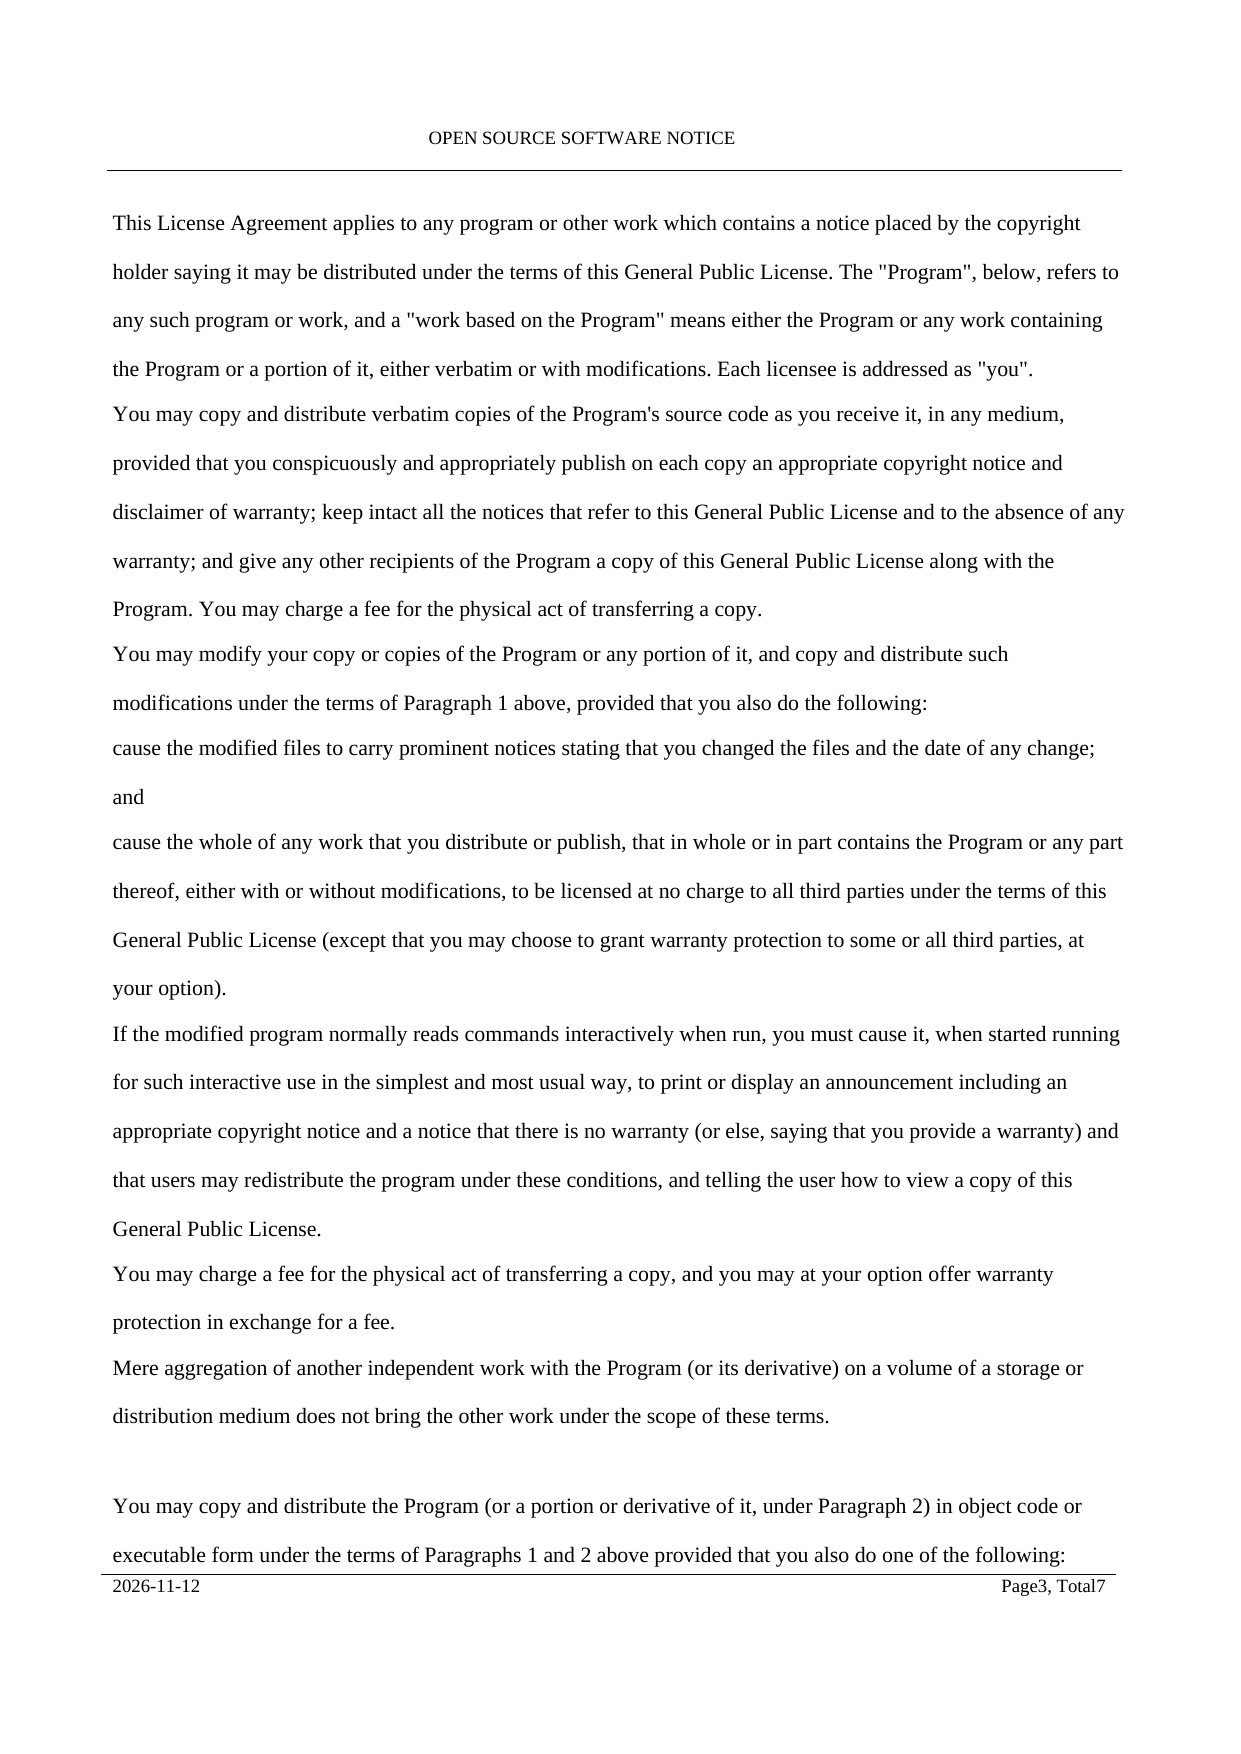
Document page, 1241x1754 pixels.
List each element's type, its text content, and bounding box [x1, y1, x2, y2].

text You may copy and distribute the Program (or a portion or derivative of it, under Paragraph 2) in object code or executable form under the terms of Paragraphs 1 and 2 above provided that you also do one of the following: [112, 1490, 1128, 1571]
text You may charge a fee for the physical act of transferring a copy, and you may at your option offer warranty protection in exchange for a fee. [112, 1257, 1128, 1338]
text cause the modified files to carry prominent notices stating that you changed the files and the date of any change; and [112, 732, 1128, 813]
text cause the whole of any work that you distribute or publish, that in whole or in part contains the Program or any part thereof, either with or without modifications, to be licensed at no charge to all third parties under the terms of this General Public License (except that you may choose to grant warranty protection to some or all third parties, at your option). [112, 826, 1128, 1004]
text This License Agreement applies to any program or other work which contains a notice placed by the copyright holder saying it may be distributed under the terms of this General Public License. The "Program", below, refers to any such program or work, and a "work based on the Program" means either the Program or any work containing the Program or a portion of it, either verbatim or with modifications. Each licensee is addressed as "you". [112, 206, 1128, 385]
text If the modified program normally reads commands interactively when run, you must cause it, when started running for such interactive use in the simplest and most usual way, to print or display an announcement including an appropriate copyright notice and a notice that there is no warranty (or else, saying that you provide a warranty) and that users may redistribute the program under these conditions, and telling the user how to view a copy of this General Public License. [112, 1017, 1128, 1244]
text You may modify your copy or copies of the Program or any portion of it, and copy and distribute such modifications under the terms of Paragraph 1 above, provided that you also do the following: [112, 638, 1128, 719]
text Mere aggregation of another independent work with the Program (or its derivative) on a volume of a storage or distribution medium does not bring the other work under the scope of these terms. [112, 1351, 1128, 1432]
text You may copy and distribute verbatim copies of the Program's source code as you receive it, in any medium, provided that you conspicuously and appropriately publish on each copy an appropriate copyright notice and disclaimer of warranty; keep intact all the notices that refer to this General Public License and to the absence of any warranty; and give any other recipients of the Program a copy of this General Public License along with the Program. You may charge a fee for the physical act of transferring a copy. [112, 398, 1128, 625]
